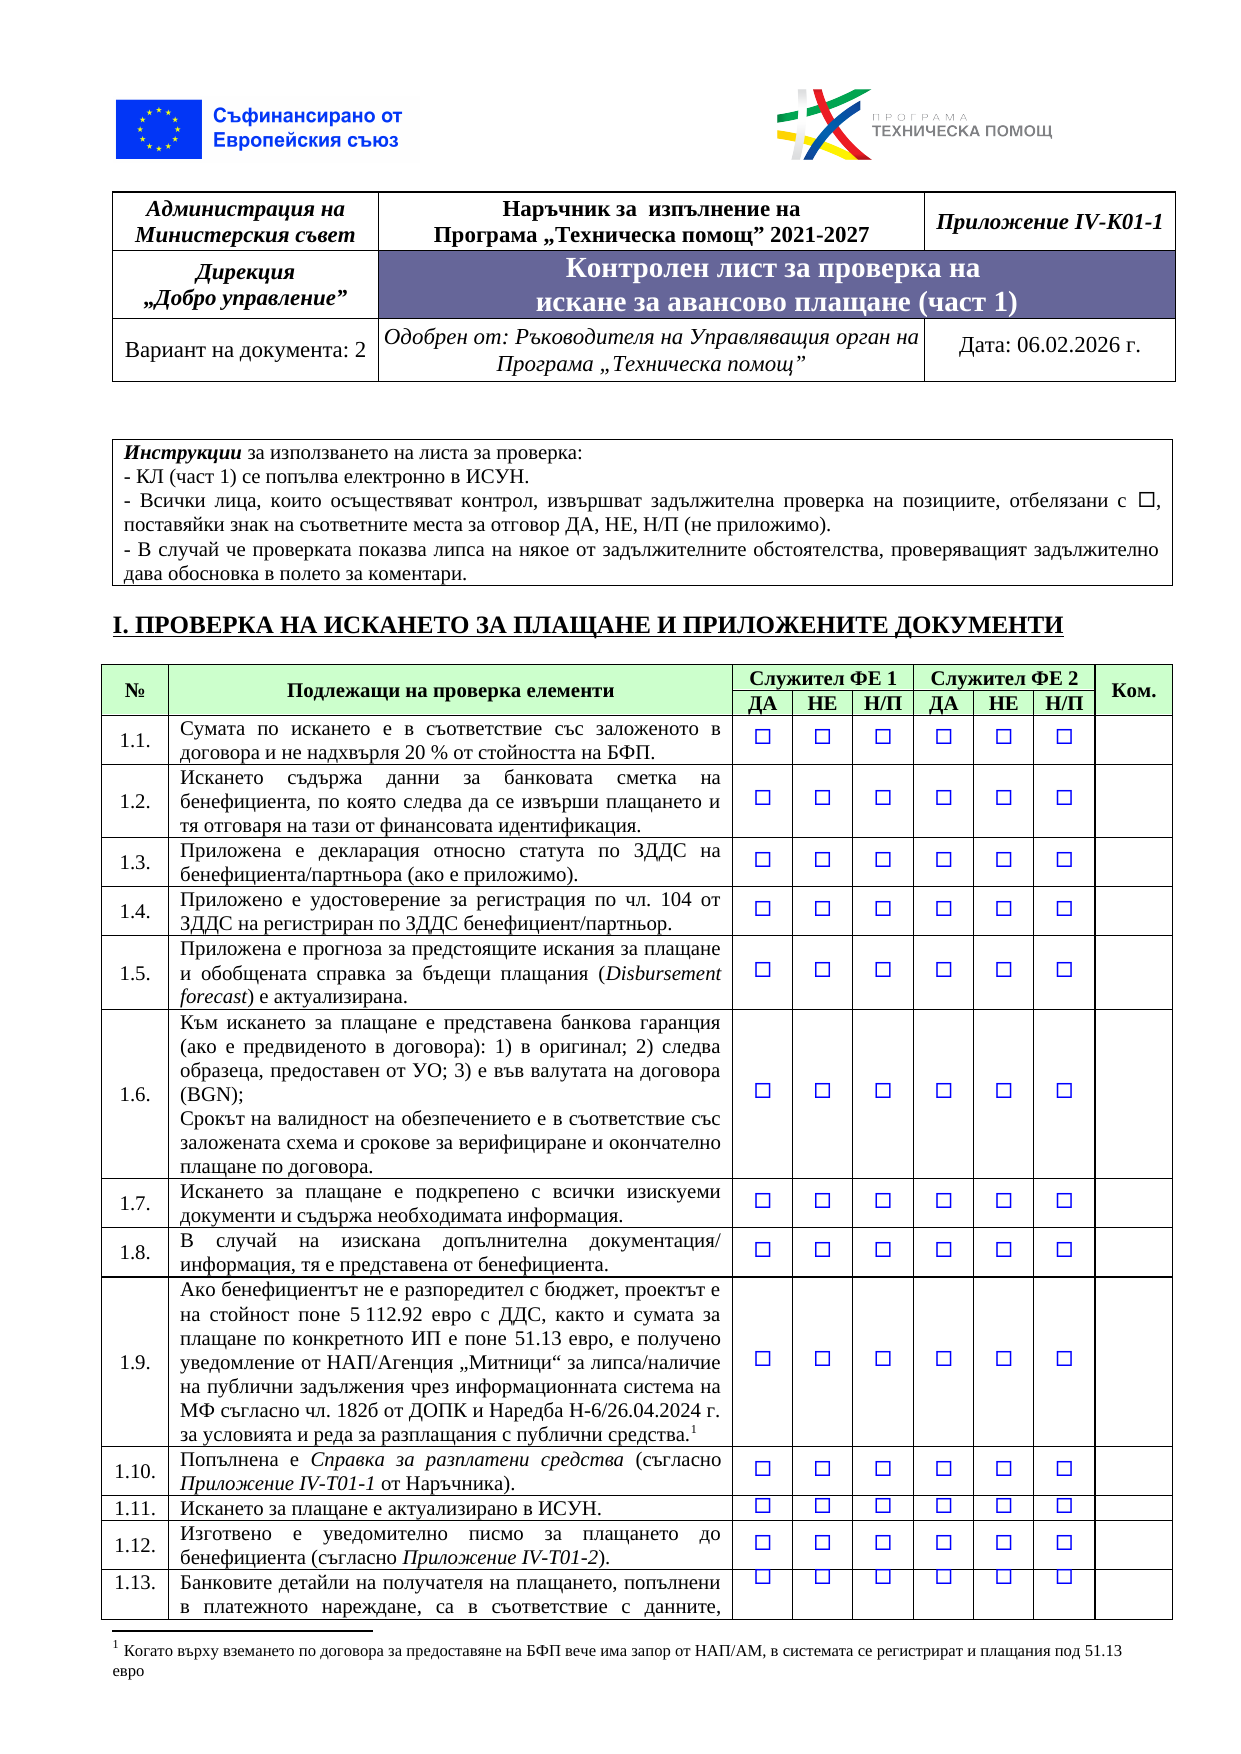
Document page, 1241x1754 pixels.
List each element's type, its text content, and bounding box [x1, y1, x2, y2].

table_cell 1.10. [102, 1447, 168, 1495]
table_cell [1096, 1179, 1172, 1227]
table_cell [793, 716, 852, 764]
table_cell [974, 936, 1033, 1008]
table_cell В случай на изискана допълнителна документация/ информация, тя е представена от бенефициента. [169, 1228, 732, 1276]
table_cell [914, 716, 973, 764]
table_cell [793, 1496, 852, 1520]
table_cell [974, 1228, 1033, 1276]
table_cell [733, 838, 792, 886]
table_cell [914, 1010, 973, 1178]
table_cell НЕ [974, 691, 1033, 714]
table_cell [733, 1179, 792, 1227]
table_cell [793, 838, 852, 886]
picture [112, 96, 421, 163]
table_cell [1096, 1570, 1172, 1618]
table_cell [793, 1570, 852, 1618]
table_cell [1096, 887, 1172, 935]
table_cell [1034, 936, 1094, 1008]
table_cell [853, 1179, 913, 1227]
table_cell [914, 1521, 973, 1569]
table_cell НЕ [793, 691, 852, 714]
table_cell [853, 716, 913, 764]
table_cell [974, 765, 1033, 837]
table_cell 1.2. [102, 765, 168, 837]
table_cell [793, 1447, 852, 1495]
table_cell [1096, 1447, 1172, 1495]
table_cell [853, 1278, 913, 1446]
table_cell [1096, 838, 1172, 886]
table_cell [853, 1228, 913, 1276]
table_cell [974, 838, 1033, 886]
table_cell [733, 716, 792, 764]
table_cell [793, 765, 852, 837]
table_header Подлежащи на проверка елементи [169, 665, 732, 714]
table_cell [793, 936, 852, 1008]
table_header № [102, 665, 168, 714]
table_cell [1096, 716, 1172, 764]
table_cell [853, 765, 913, 837]
table_cell 1.1. [102, 716, 168, 764]
table_cell [914, 765, 973, 837]
table_cell [1034, 1278, 1094, 1446]
table_cell [914, 1278, 973, 1446]
table_cell [1034, 1521, 1094, 1569]
text i. проверка на искането за плащане И ПРИЛОЖЕНИТЕ ДОКУМЕНТИ [112, 611, 1152, 639]
table_cell [1096, 1228, 1172, 1276]
table_cell ДА [914, 691, 973, 714]
table_cell [793, 1179, 852, 1227]
table_cell 1.5. [102, 936, 168, 1008]
table_cell [974, 1570, 1033, 1618]
table_cell Приложена е прогноза за предстоящите искания за плащане и обобщената справка за бъдещи плащания (Disbursement forecast) е актуализирана. [169, 936, 732, 1008]
table_cell [733, 765, 792, 837]
table_cell 1.12. [102, 1521, 168, 1569]
table_cell [1096, 1278, 1172, 1446]
table_cell ДА [733, 691, 792, 714]
table_cell [1096, 1010, 1172, 1178]
table_cell 1.6. [102, 1010, 168, 1178]
table_cell [853, 887, 913, 935]
table_cell 1.4. [102, 887, 168, 935]
table_cell [733, 1228, 792, 1276]
table_cell [914, 1570, 973, 1618]
table_cell Искането съдържа данни за банковата сметка на бенефициента, по която следва да се извърши плащането и тя отговаря на тази от финансовата идентификация. [169, 765, 732, 837]
table_cell [974, 1278, 1033, 1446]
table_cell Към искането за плащане е представена банкова гаранция (ако е предвиденото в договора): 1) в оригинал; 2) следва образеца, предоставен от УО; 3) е във валутата на договора (BGN); Срокът на валидност на обезпечението е в съответствие със заложената схема и срокове за верифициране и окончателно плащане по договора. [169, 1010, 732, 1178]
table_cell [1034, 887, 1094, 935]
table_cell Искането за плащане е подкрепено с всички изискуеми документи и съдържа необходимата информация. [169, 1179, 732, 1227]
table_header Ком. [1096, 665, 1172, 714]
table_cell [853, 1447, 913, 1495]
table_cell [1034, 1228, 1094, 1276]
table_cell [1034, 1496, 1094, 1520]
table_cell [853, 936, 913, 1008]
table_cell [733, 936, 792, 1008]
table_cell 1.7. [102, 1179, 168, 1227]
table_cell [1034, 1010, 1094, 1178]
table_header Служител ФЕ 1 [733, 665, 913, 689]
table_cell Ако бенефициентът не е разпоредител с бюджет, проектът е на стойност поне 5 112.92 евро с ДДС, както и сумата за плащане по конкретното ИП е поне 51.13 евро, е получено уведомление от НАП/Агенция „Митници“ за липса/наличие на публични задължения чрез информационната система на МФ съгласно чл. 182б от ДОПК и Наредба Н-6/26.04.2024 г. за условията и реда за разплащания с публични средства. [169, 1278, 732, 1446]
table_cell [853, 1521, 913, 1569]
table_cell 1.8. [102, 1228, 168, 1276]
table_cell Изготвено е уведомително писмо за плащането до бенефициента (съгласно Приложение IV-T01-2). [169, 1521, 732, 1569]
table_cell [1096, 1521, 1172, 1569]
table_cell [793, 1228, 852, 1276]
table_cell [1096, 765, 1172, 837]
table_cell 1.3. [102, 838, 168, 886]
table_cell [1096, 936, 1172, 1008]
table_cell [1096, 1496, 1172, 1520]
table_cell [914, 1496, 973, 1520]
table_cell [793, 1521, 852, 1569]
table_cell 1.13. [102, 1570, 168, 1618]
table_cell [1034, 765, 1094, 837]
table_cell Приложено е удостоверение за регистрация по чл. 104 от ЗДДС на регистриран по ЗДДС бенефициент/партньор. [169, 887, 732, 935]
table_cell [1034, 1447, 1094, 1495]
table_cell [974, 1447, 1033, 1495]
table_cell [853, 1570, 913, 1618]
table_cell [169, 1570, 732, 1618]
table_cell [1034, 1570, 1094, 1618]
table_cell [853, 1496, 913, 1520]
table_cell 1.11. [102, 1496, 168, 1520]
table_cell [974, 1010, 1033, 1178]
table_cell [974, 716, 1033, 764]
table_cell [733, 1278, 792, 1446]
table_cell [853, 1010, 913, 1178]
table_cell [1034, 716, 1094, 764]
table_cell [733, 1570, 792, 1618]
table_cell [974, 887, 1033, 935]
table_cell [733, 887, 792, 935]
table_cell Н/П [1034, 691, 1094, 714]
table_cell [793, 1010, 852, 1178]
table_header Инструкции за използването на листа за проверка: - КЛ (част 1) се попълва електронно в ИСУН. - Всички лица, които осъществяват контрол, извършват задължителна проверка на позициите, отбелязани с , поставяйки знак на съответните места за отговор ДА, НЕ, Н/П (не приложимо). - В случай че проверката показва липса на някое от задължителните обстоятелства, проверяващият задължително дава обосновка в полето за коментари. [113, 440, 1172, 584]
table_cell [914, 936, 973, 1008]
table_cell [1034, 838, 1094, 886]
table_cell [733, 1447, 792, 1495]
table_cell [974, 1521, 1033, 1569]
table_cell [914, 838, 973, 886]
picture [772, 73, 1058, 163]
table_cell 1.9. [102, 1278, 168, 1446]
table_cell [914, 887, 973, 935]
table_cell [853, 838, 913, 886]
table_cell Искането за плащане е актуализирано в ИСУН. [169, 1496, 732, 1520]
table_cell [914, 1447, 973, 1495]
table_cell [914, 1228, 973, 1276]
table_cell Приложена е декларация относно статута по ЗДДС на бенефициента/партньора (ако е приложимо). [169, 838, 732, 886]
table_cell [733, 1496, 792, 1520]
table_cell [793, 887, 852, 935]
table_header Служител ФЕ 2 [914, 665, 1094, 689]
table_cell [974, 1496, 1033, 1520]
table_cell [974, 1179, 1033, 1227]
table_cell Попълнена е Справка за разплатени средства (съгласно Приложение IV-T01-1 от Наръчника). [169, 1447, 732, 1495]
table_cell [733, 1521, 792, 1569]
table_cell [1034, 1179, 1094, 1227]
table_cell [914, 1179, 973, 1227]
table_cell Н/П [853, 691, 913, 714]
table_cell Сумата по искането е в съответствие със заложеното в договора и не надхвърля 20 % от стойността на БФП. [169, 716, 732, 764]
table_cell [733, 1010, 792, 1178]
table_cell [793, 1278, 852, 1446]
